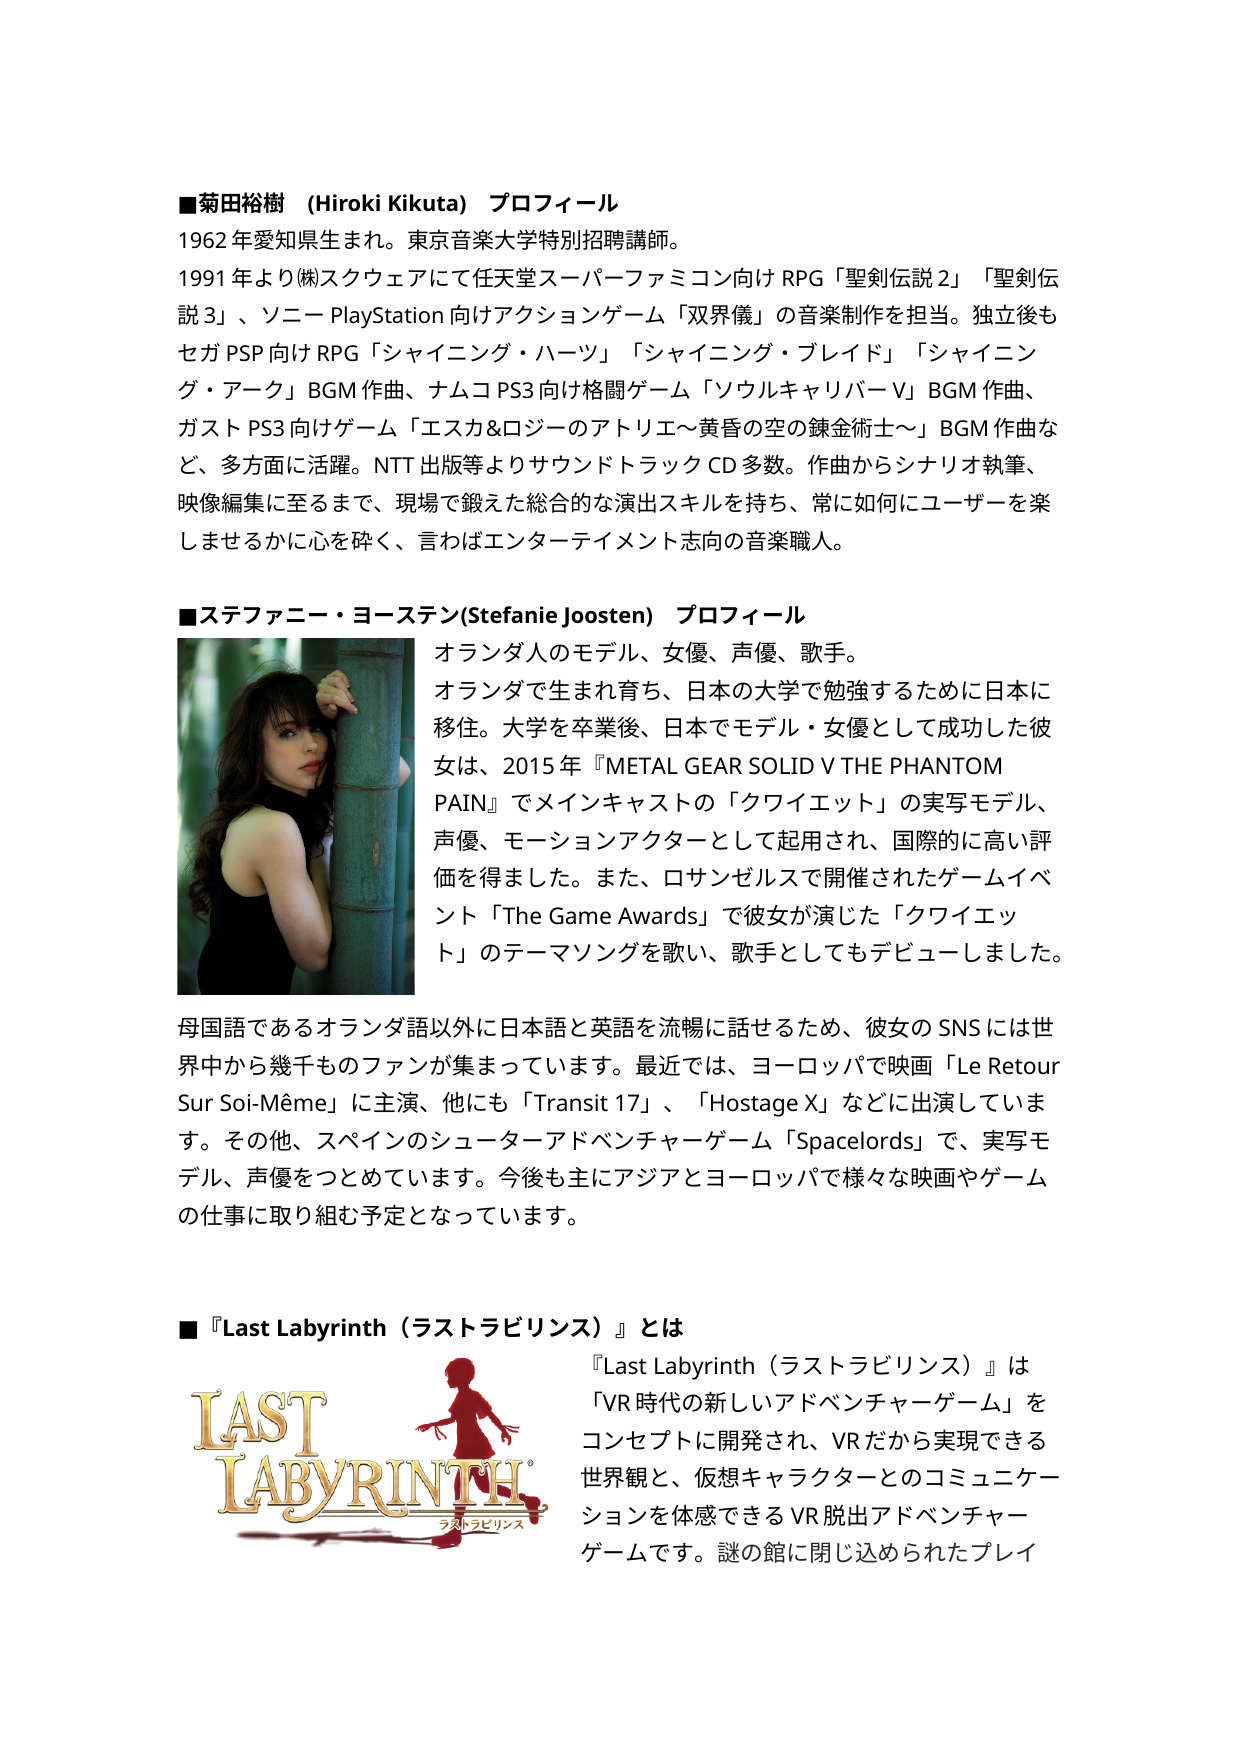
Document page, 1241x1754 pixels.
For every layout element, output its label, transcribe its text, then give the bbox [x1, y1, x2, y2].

text ■『Last Labyrinth（ラストラビリンス）』とは [177, 1308, 1063, 1346]
picture [177, 1351, 562, 1554]
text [177, 1346, 1063, 1571]
text オランダ人のモデル、女優、声優、歌手。 [177, 633, 1063, 671]
text ■ステファニー・ヨーステン(Stefanie Joosten) プロフィール [177, 596, 1063, 633]
text ■菊田裕樹 (Hiroki Kikuta) プロフィール 1962年愛知県生まれ。東京音楽大学特別招聘講師。 1991年より㈱スクウェアにて任天堂スーパーファミコン向けRPG「聖剣伝説2」「聖剣伝説3」、ソニーPlayStation向けアクションゲーム「双界儀」の音楽制作を担当。独立後もセガPSP向けRPG「シャイニング・ハーツ」「シャイニング・ブレイド」「シャイニング・アーク」BGM作曲、ナムコPS3向け格闘ゲーム「ソウルキャリバーV」BGM作曲、ガストPS3向けゲーム「エスカ&ロジーのアトリエ〜黄昏の空の錬金術士〜」BGM作曲など、多方面に活躍。NTT出版等よりサウンドトラックCD多数。作曲からシナリオ執筆、映像編集に至るまで、現場で鍛えた総合的な演出スキルを持ち、常に如何にユーザーを楽しませるかに心を砕く、言わばエンターテイメント志向の音楽職人。 [177, 183, 1063, 558]
text 母国語であるオランダ語以外に日本語と英語を流暢に話せるため、彼女のSNSには世界中から幾千ものファンが集まっています。最近では、ヨーロッパで映画「Le Retour Sur Soi-Même」に主演、他にも「Transit 17」、「Hostage X」などに出演しています。その他、スペインのシューターアドベンチャーゲーム「Spacelords」で、実写モデル、声優をつとめています。今後も主にアジアとヨーロッパで様々な映画やゲームの仕事に取り組む予定となっています。 [177, 1008, 1063, 1233]
picture [177, 638, 415, 995]
